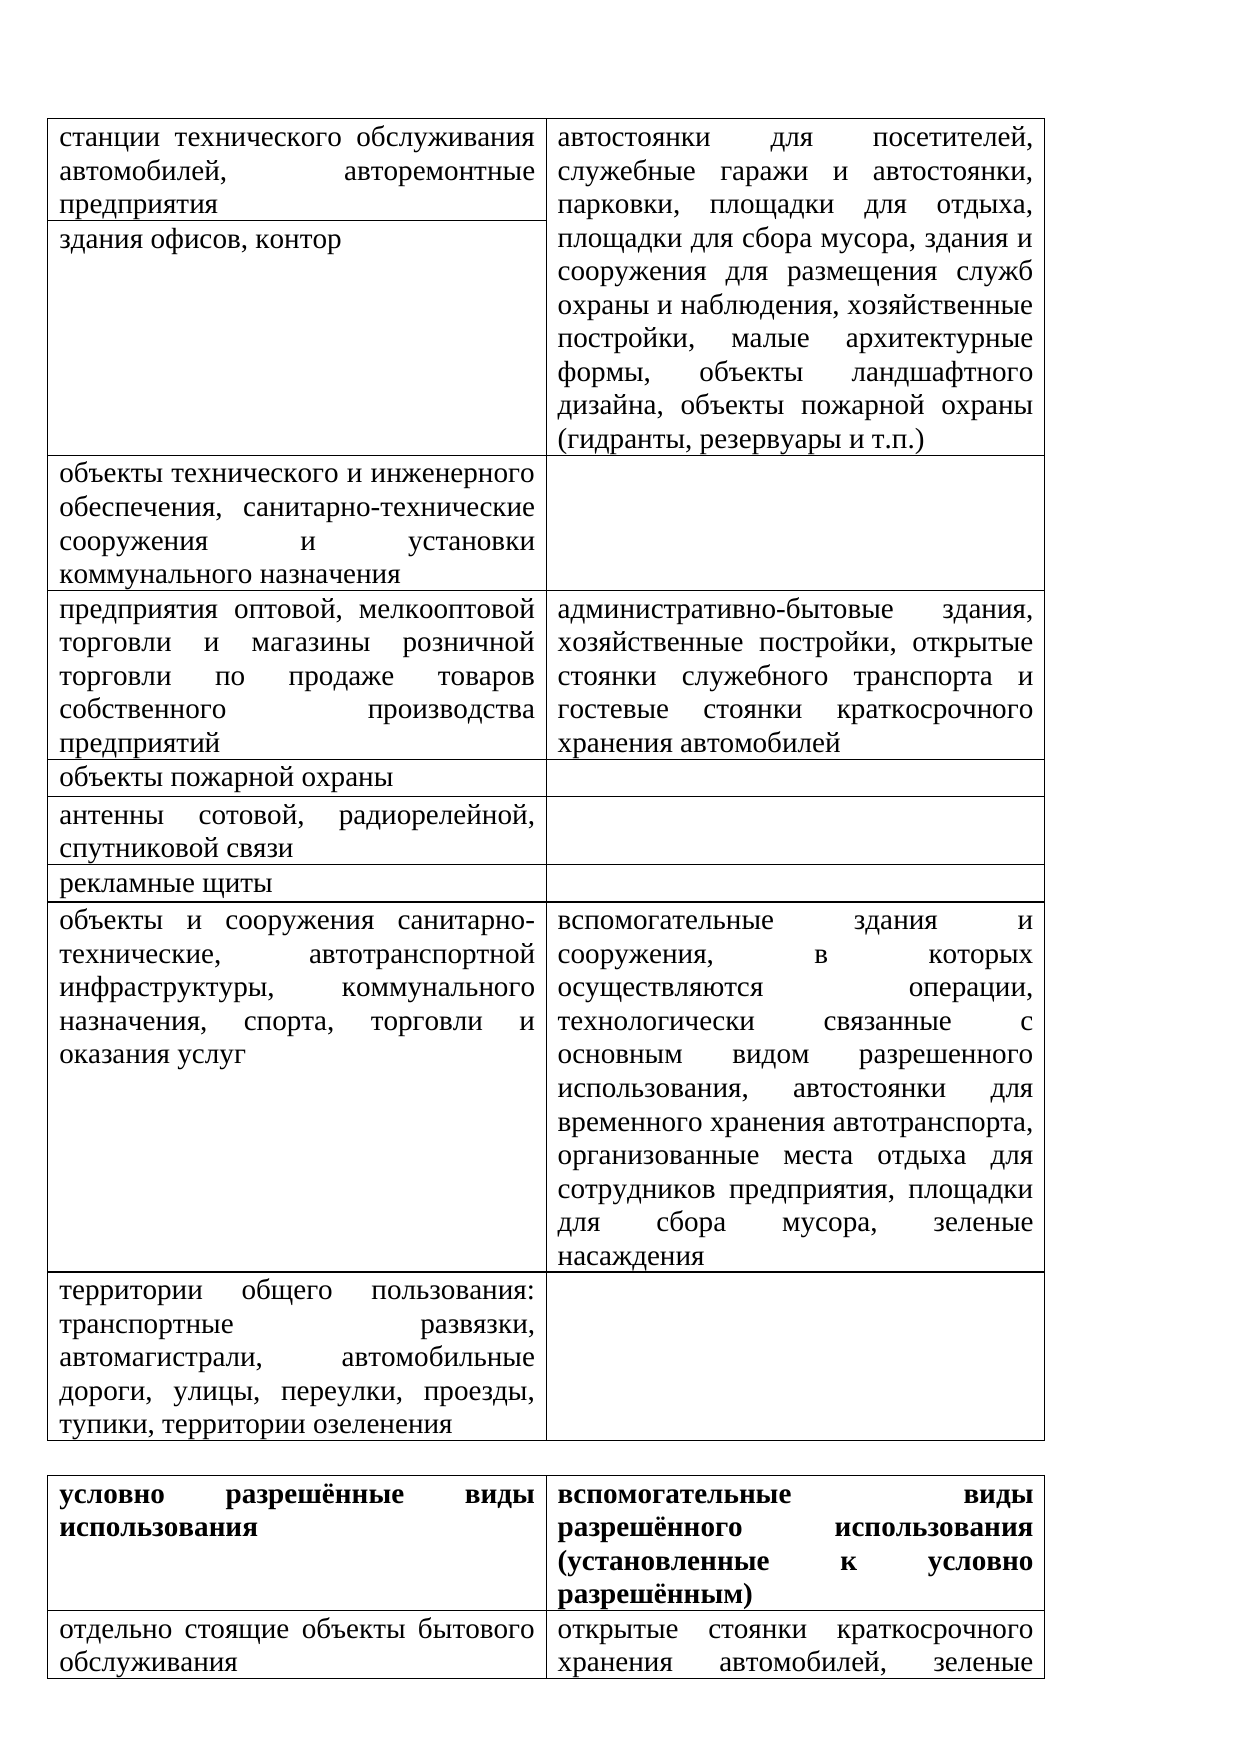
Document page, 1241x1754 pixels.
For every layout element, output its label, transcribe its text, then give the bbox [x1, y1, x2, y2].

table_cell объекты пожарной охраны [48, 760, 546, 796]
table_cell территории общего пользования: транспортные развязки, автомагистрали, автомобильные дороги, улицы, переулки, проезды, тупики, территории озеленения [48, 1273, 546, 1440]
table_cell вспомогательные здания и сооружения, в которых осуществляются операции, технологически связанные с основным видом разрешенного использования, автостоянки для временного хранения автотранспорта, организованные места отдыха для сотрудников предприятия, площадки для сбора мусора, зеленые насаждения [547, 903, 1044, 1271]
table_cell объекты технического и инженерного обеспечения, санитарно-технические сооружения и установки коммунального назначения [48, 456, 546, 590]
table_cell [547, 865, 1044, 901]
table_cell [547, 1273, 1044, 1440]
table_cell автостоянки для посетителей, служебные гаражи и автостоянки, парковки, площадки для отдыха, площадки для сбора мусора, здания и сооружения для размещения служб охраны и наблюдения, хозяйственные постройки, малые архитектурные формы, объекты ландшафтного дизайна, объекты пожарной охраны (гидранты, резервуары и т.п.) [547, 119, 1044, 454]
table_cell административно-бытовые здания, хозяйственные постройки, открытые стоянки служебного транспорта и гостевые стоянки краткосрочного хранения автомобилей [547, 591, 1044, 758]
table_header условно разрешённые виды использования [48, 1476, 546, 1610]
table_cell предприятия оптовой, мелкооптовой торговли и магазины розничной торговли по продаже товаров собственного производства предприятий [48, 591, 546, 758]
table_cell здания офисов, контор [48, 221, 546, 454]
table_cell отдельно стоящие объекты бытового обслуживания [48, 1611, 546, 1678]
table_cell объекты и сооружения санитарно-технические, автотранспортной инфраструктуры, коммунального назначения, спорта, торговли и оказания услуг [48, 903, 546, 1271]
table_cell открытые стоянки краткосрочного хранения автомобилей, зеленые насаждения. [547, 1611, 1044, 1678]
table_cell [547, 760, 1044, 796]
table_cell станции технического обслуживания автомобилей, авторемонтные предприятия [48, 119, 546, 220]
table_cell рекламные щиты [48, 865, 546, 901]
table_header вспомогательные виды разрешённого использования (установленные к условно разрешённым) [547, 1476, 1044, 1610]
table_cell [547, 797, 1044, 864]
table_cell антенны сотовой, радиорелейной, спутниковой связи [48, 797, 546, 864]
table_cell [547, 456, 1044, 590]
